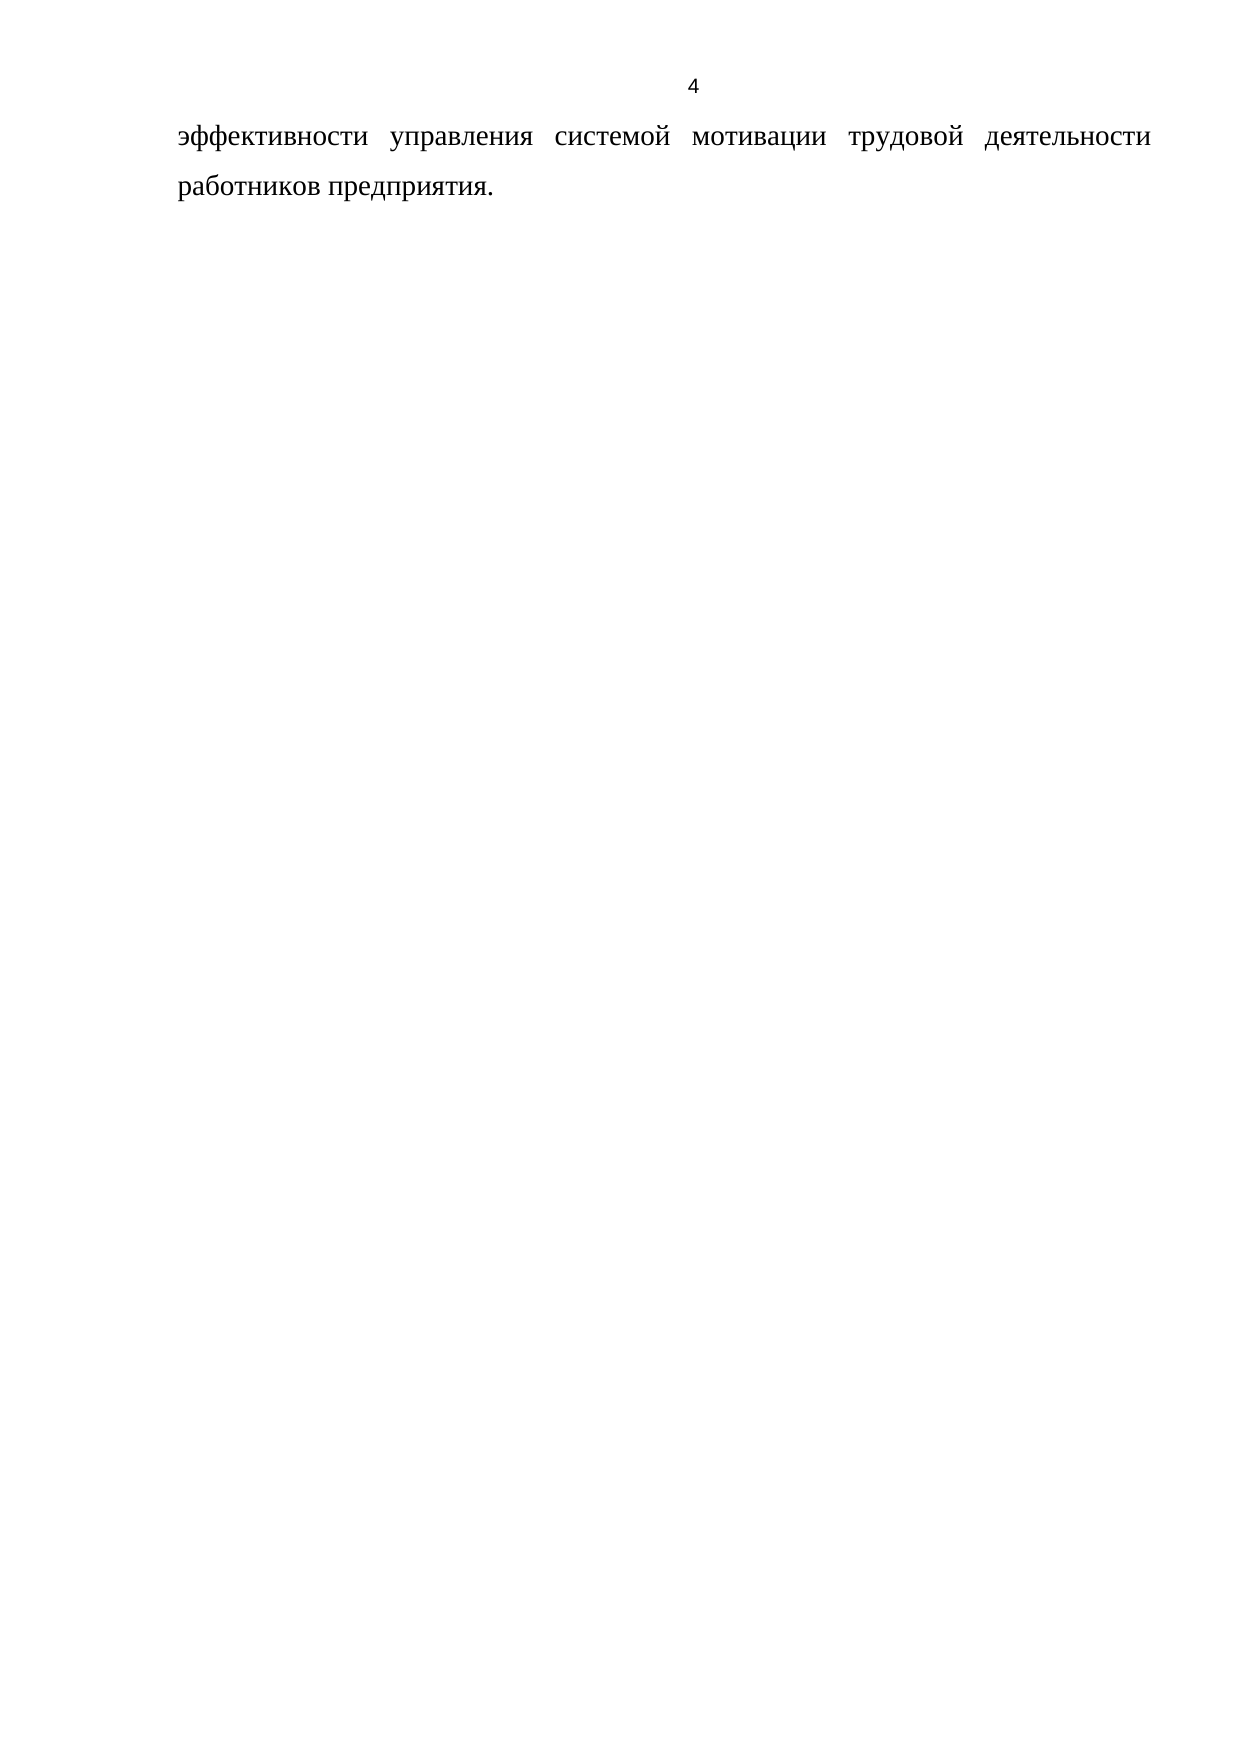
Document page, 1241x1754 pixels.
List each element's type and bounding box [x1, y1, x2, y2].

text [177, 118, 1152, 202]
